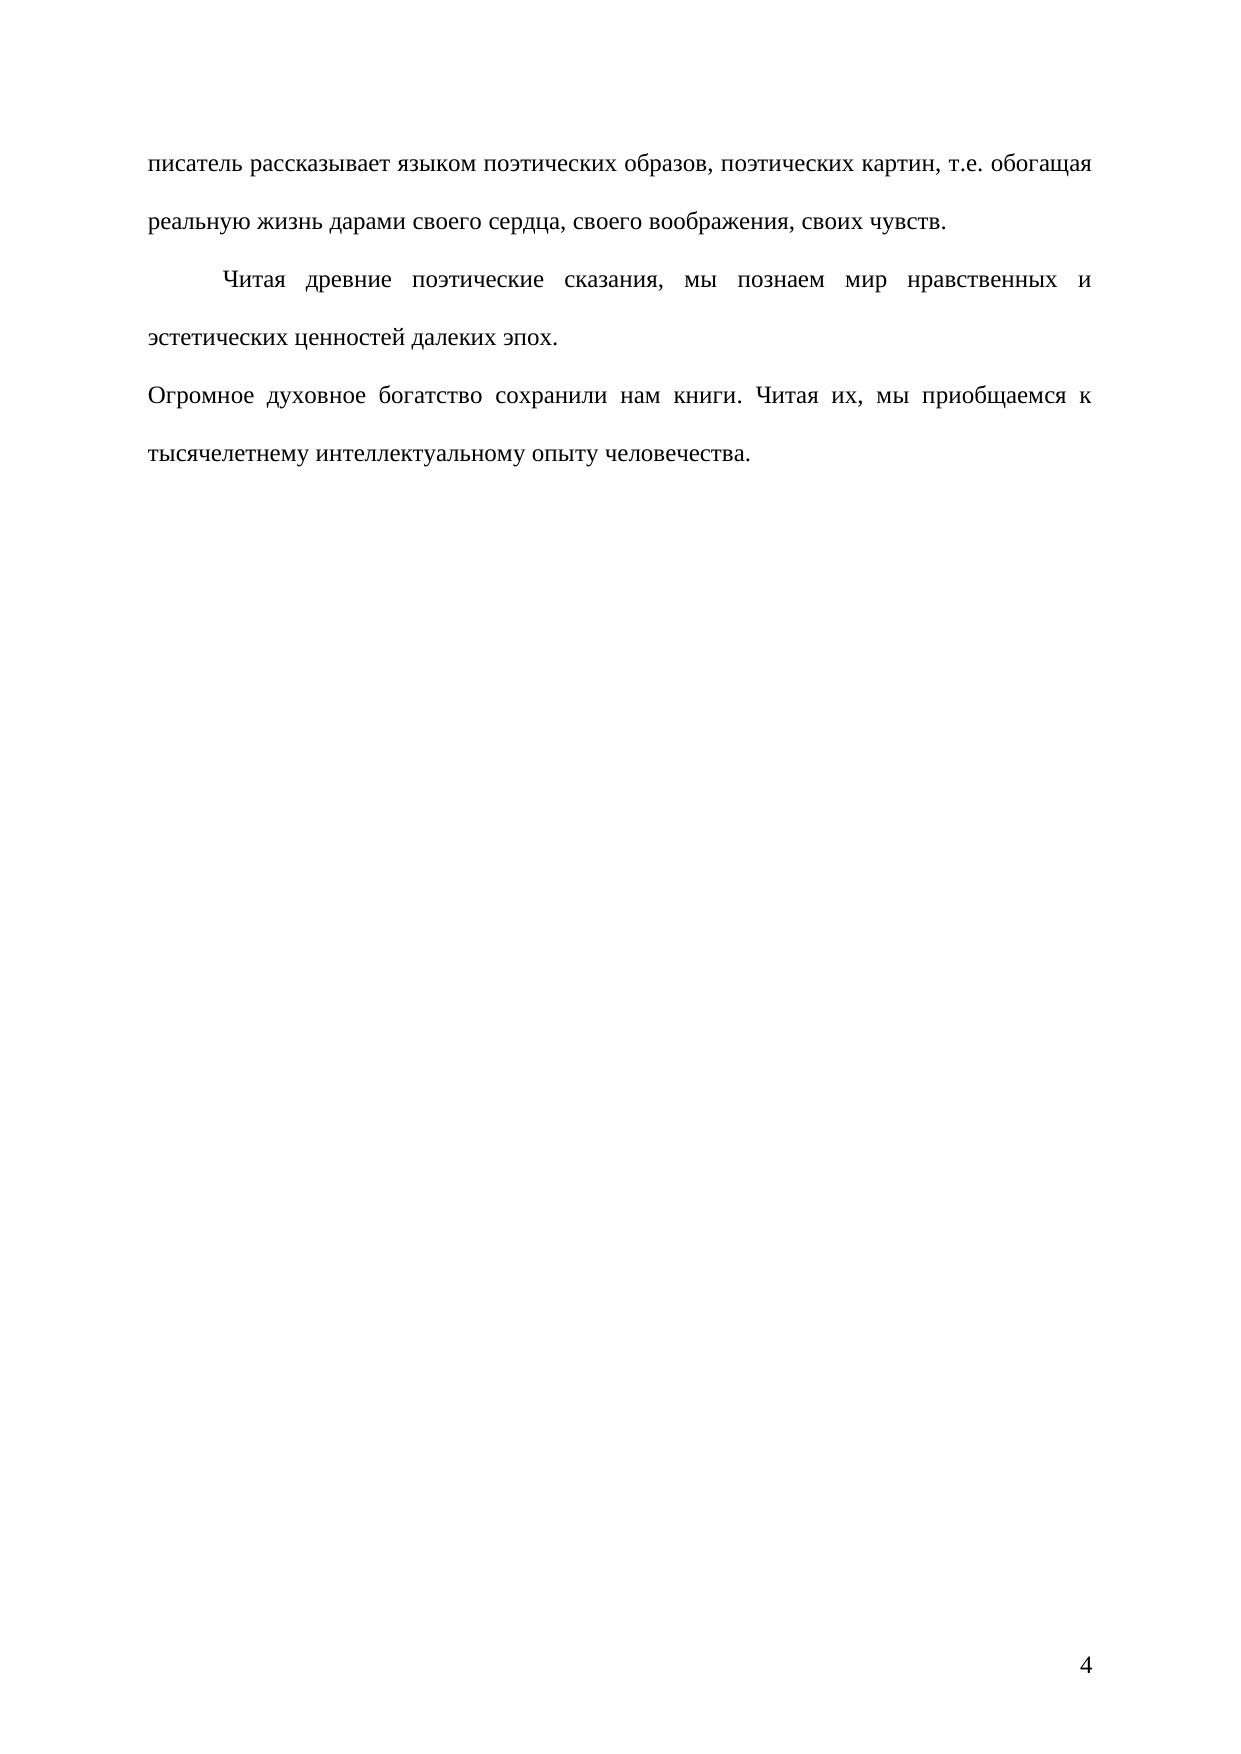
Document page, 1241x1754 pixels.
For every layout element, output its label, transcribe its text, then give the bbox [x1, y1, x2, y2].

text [148, 148, 1092, 235]
text Читая древние поэтические сказания, мы познаем мир нравственных и эстетических ценностей далеких эпох. [148, 264, 1092, 351]
text Огромное духовное богатство сохранили нам книги. Читая их, мы приобщаемся к тысячелетнему интеллектуальному опыту человечества. [148, 380, 1092, 467]
